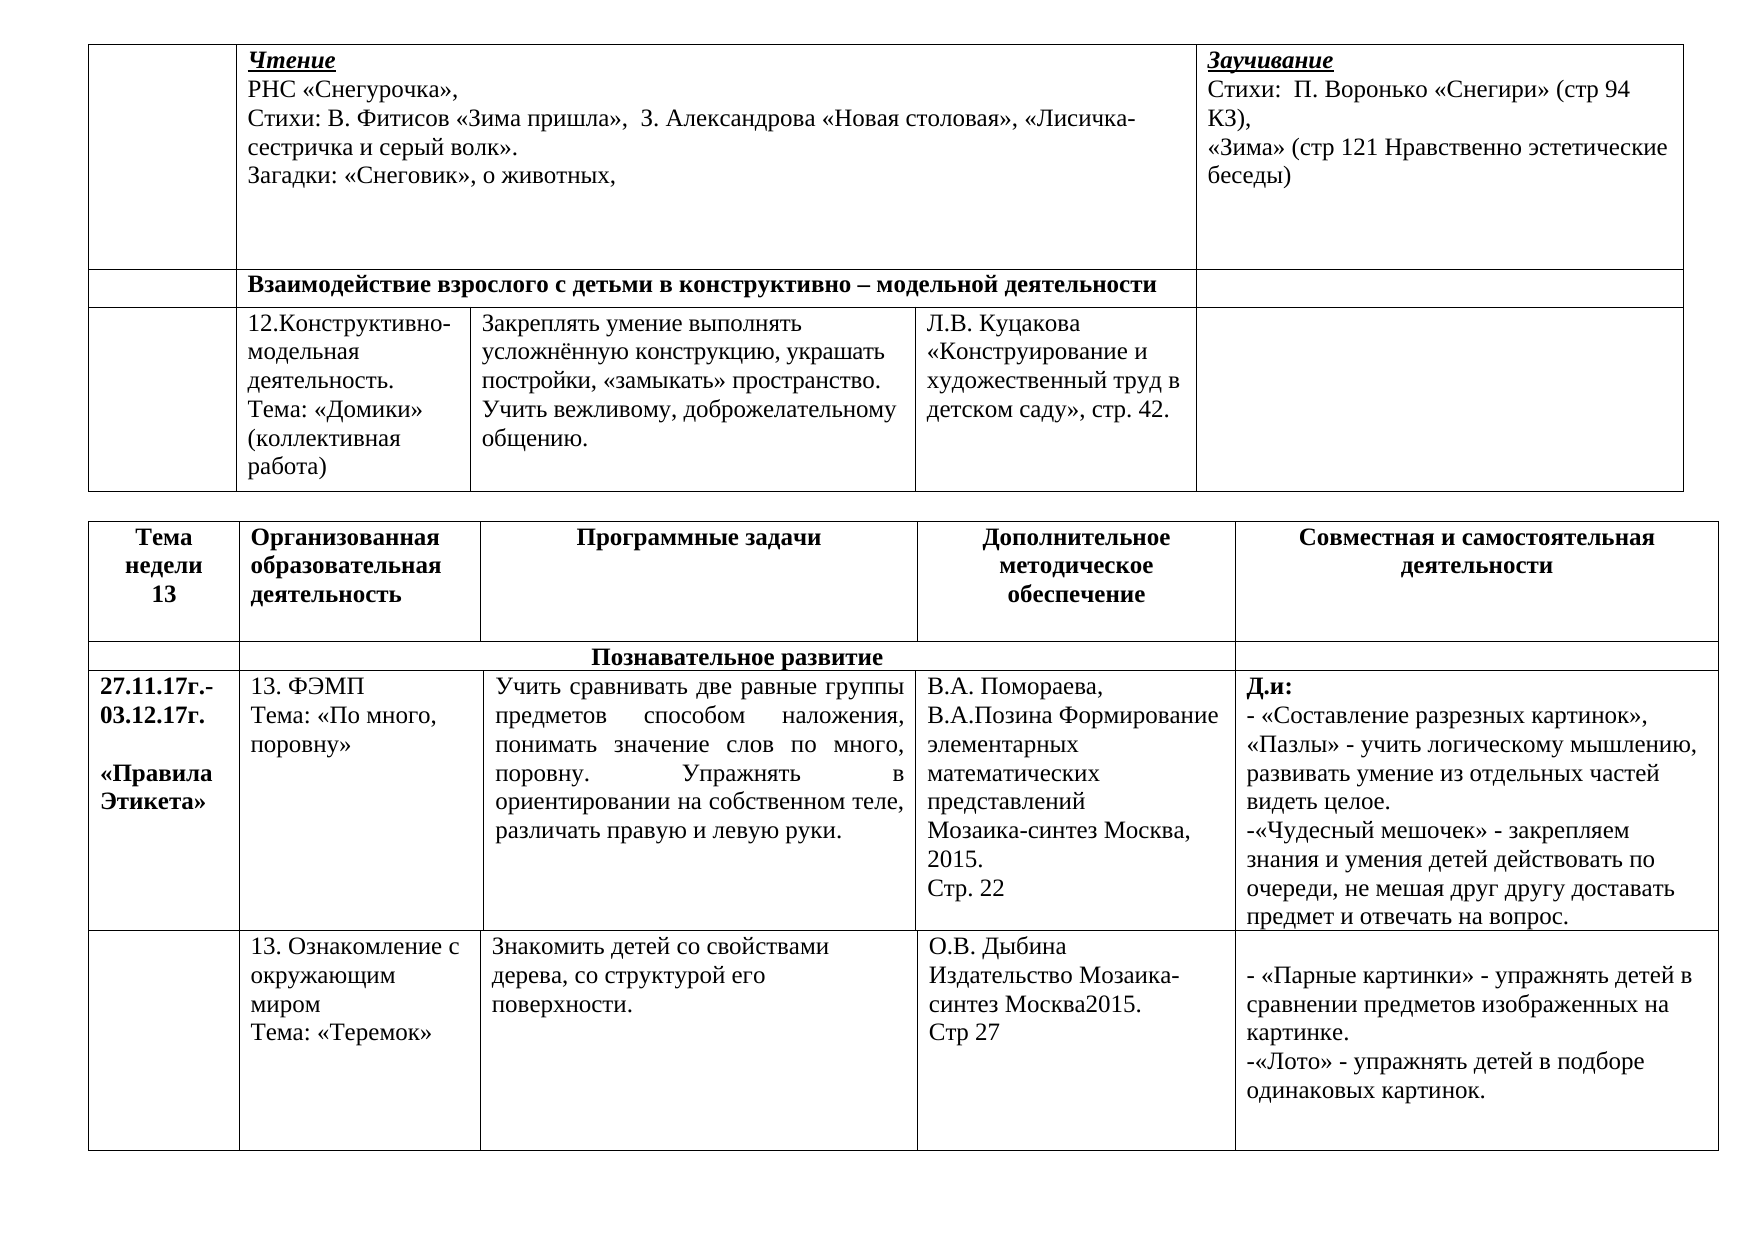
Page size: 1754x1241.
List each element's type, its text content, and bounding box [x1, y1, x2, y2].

table_cell [1197, 308, 1683, 491]
table_header Организованная образовательная деятельность [240, 522, 480, 641]
table_cell 27.11.17г.- 03.12.17г. «Правила Этикета» [89, 671, 239, 930]
table_cell [1236, 642, 1718, 670]
table_cell 13. Ознакомление с окружающим миром Тема: «Теремок» [240, 931, 480, 1150]
table_cell Взаимодействие взрослого с детьми в конструктивно – модельной деятельности [237, 270, 1196, 307]
table_cell Познавательное развитие [240, 642, 1235, 670]
table_cell [89, 45, 236, 268]
table_header Дополнительное методическое обеспечение [918, 522, 1235, 641]
table_cell Л.В. Куцакова «Конструирование и художественный труд в детском саду», стр. 42. [916, 308, 1196, 491]
table_cell [89, 642, 239, 670]
table_cell Учить сравнивать две равные группы предметов способом наложения, понимать значение слов по много, поровну. Упражнять в ориентировании на собственном теле, различать правую и левую руки. [484, 671, 915, 930]
table_header Тема недели 13 [89, 522, 239, 641]
table_cell [89, 308, 236, 491]
table_cell Д.и: - «Составление разрезных картинок», «Пазлы» - учить логическому мышлению, развивать умение из отдельных частей видеть целое. -«Чудесный мешочек» - закрепляем знания и умения детей действовать по очереди, не мешая друг другу доставать предмет и отвечать на вопрос. [1236, 671, 1718, 930]
table_cell Знакомить детей со свойствами дерева, со структурой его поверхности. [481, 931, 917, 1150]
table_header Совместная и самостоятельная деятельности [1236, 522, 1718, 641]
table_cell О.В. Дыбина Издательство Мозаика-синтез Москва2015. Стр 27 [918, 931, 1235, 1150]
table_cell [89, 931, 239, 1150]
table_cell В.А. Помораева, В.А.Позина Формирование элементарных математических представлений Мозаика-синтез Москва, 2015. Стр. 22 [916, 671, 1235, 930]
table_cell Закреплять умение выполнять усложнённую конструкцию, украшать постройки, «замыкать» пространство. Учить вежливому, доброжелательному общению. [471, 308, 915, 491]
table_cell Чтение РНС «Снегурочка», Стихи: В. Фитисов «Зима пришла», З. Александрова «Новая столовая», «Лисичка- сестричка и серый волк». Загадки: «Снеговик», о животных, [237, 45, 1196, 268]
table_cell [89, 270, 236, 307]
table_header Программные задачи [481, 522, 917, 641]
table_cell 13. ФЭМП Тема: «По много, поровну» [240, 671, 483, 930]
table_cell Заучивание Стихи: П. Воронько «Снегири» (стр 94 КЗ), «Зима» (стр 121 Нравственно эстетические беседы) [1197, 45, 1683, 268]
table_cell 12.Конструктивно-модельная деятельность. Тема: «Домики» (коллективная работа) [237, 308, 470, 491]
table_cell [1236, 931, 1718, 1150]
table_cell [1197, 270, 1683, 307]
